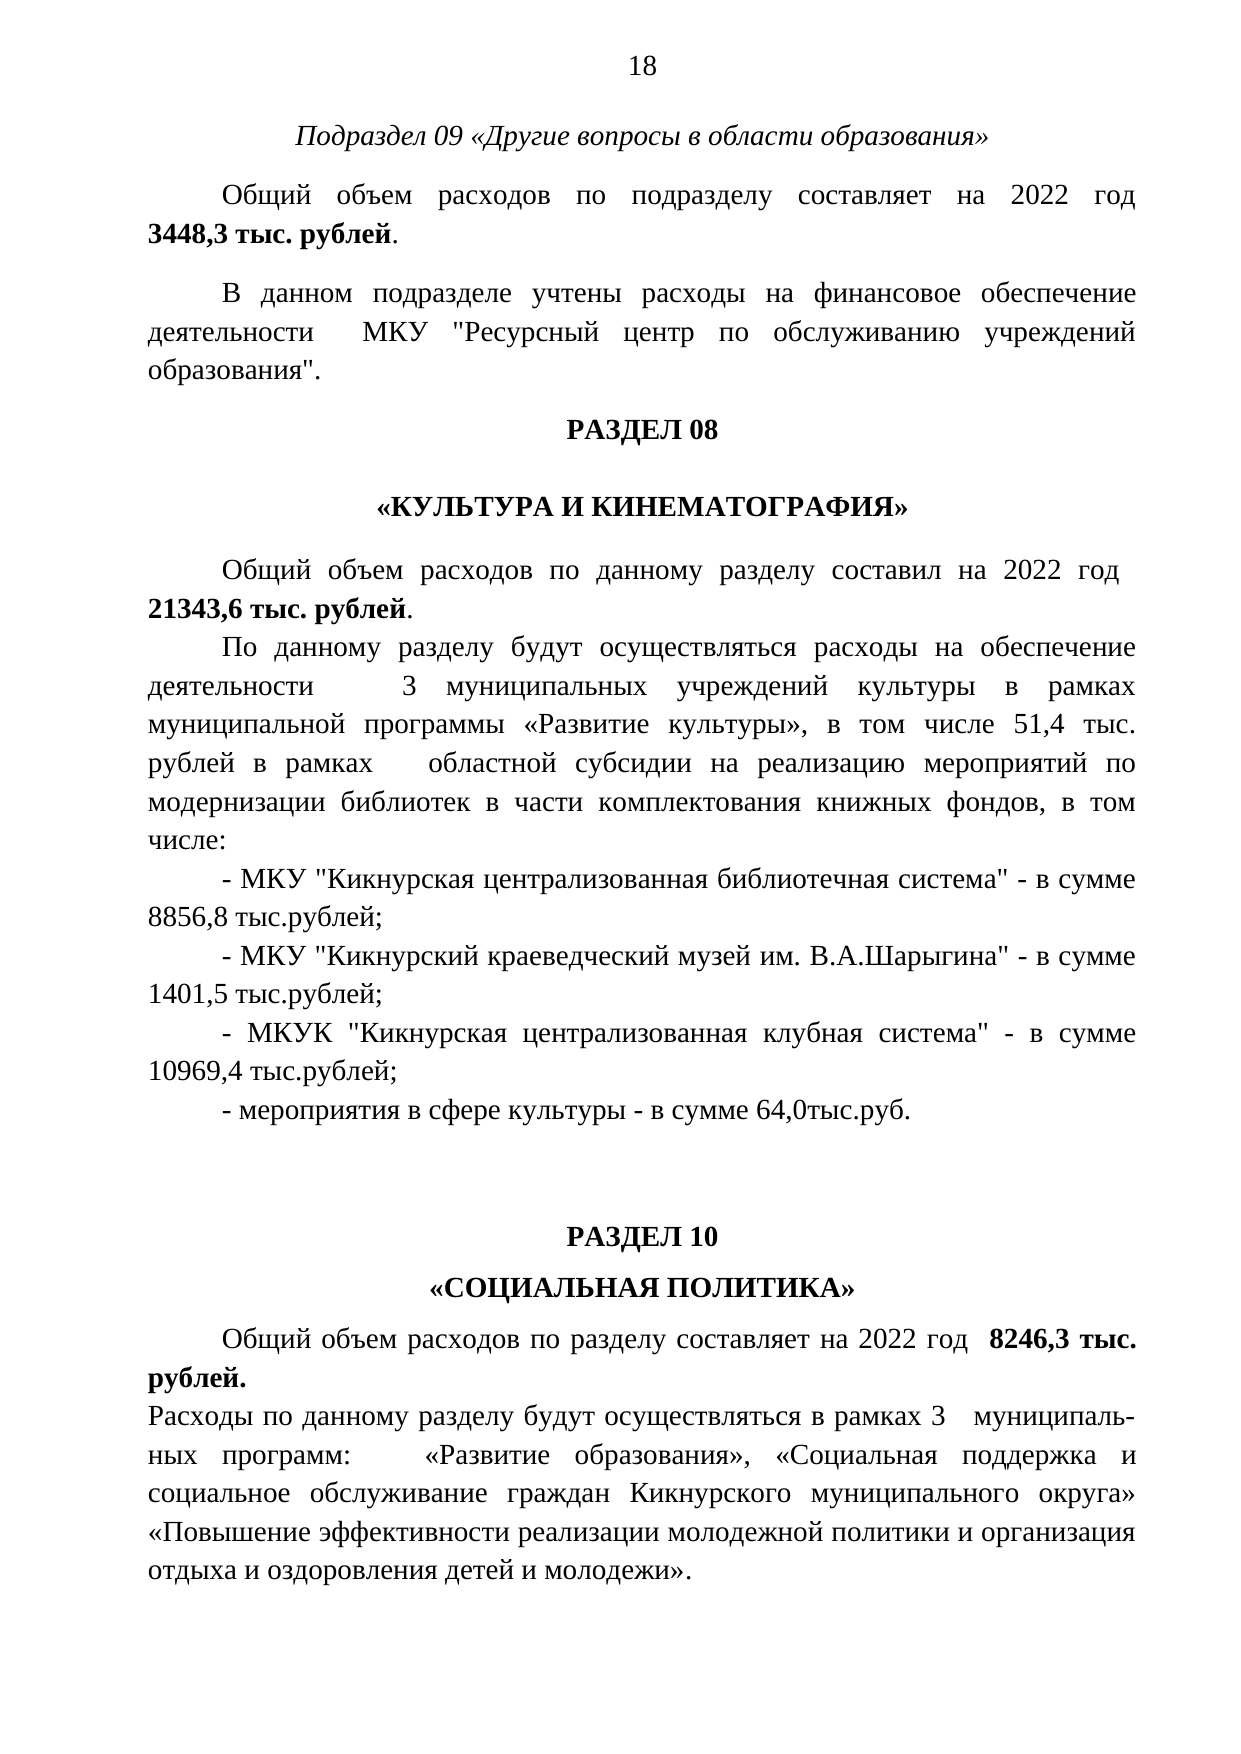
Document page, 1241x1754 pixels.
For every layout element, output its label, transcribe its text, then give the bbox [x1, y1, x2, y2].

text Общий объем расходов по разделу составляет на 2022 год 8246,3 тыс. рублей. [148, 1321, 1137, 1393]
text По данному разделу будут осуществляться расходы на обеспечение деятельности 3 муниципальных учреждений культуры в рамках муниципальной программы «Развитие культуры», в том числе 51,4 тыс. рублей в рамках областной субсидии на реализацию мероприятий по модернизации библиотек в части комплектования книжных фондов, в том числе: [148, 629, 1137, 856]
text Общий объем расходов по данному разделу составил на 2022 год 21343,6 тыс. рублей. [148, 552, 1137, 624]
text - мероприятия в сфере культуры - в сумме 64,0тыс.руб. [148, 1092, 1137, 1126]
text В данном подразделе учтены расходы на финансовое обеспечение деятельности МКУ "Ресурсный центр по обслуживанию учреждений образования". [148, 275, 1137, 386]
text - МКУ "Кикнурская централизованная библиотечная система" - в сумме 8856,8 тыс.рублей; [148, 861, 1137, 933]
text «Социальная политика» [148, 1270, 1137, 1304]
text - МКУК "Кикнурская централизованная клубная система" - в сумме 10969,4 тыс.рублей; [148, 1015, 1137, 1087]
text Подраздел 09 «Другие вопросы в области образования» [148, 118, 1137, 152]
text «Культура и кинематография» [148, 489, 1137, 522]
text Общий объем расходов по подразделу составляет на 2022 год 3448,3 тыс. рублей. [148, 177, 1137, 249]
text Раздел 10 [148, 1219, 1137, 1253]
text Раздел 08 [148, 412, 1137, 445]
text - МКУ "Кикнурский краеведческий музей им. В.А.Шарыгина" - в сумме 1401,5 тыс.рублей; [148, 938, 1137, 1010]
text Расходы по данному разделу будут осуществляться в рамках 3 муниципаль-ных программ: «Развитие образования», «Социальная поддержка и социальное обслуживание граждан Кикнурского муниципального округа» «Повышение эффективности реализации молодежной политики и организация отдыха и оздоровления детей и молодежи». [148, 1398, 1137, 1586]
